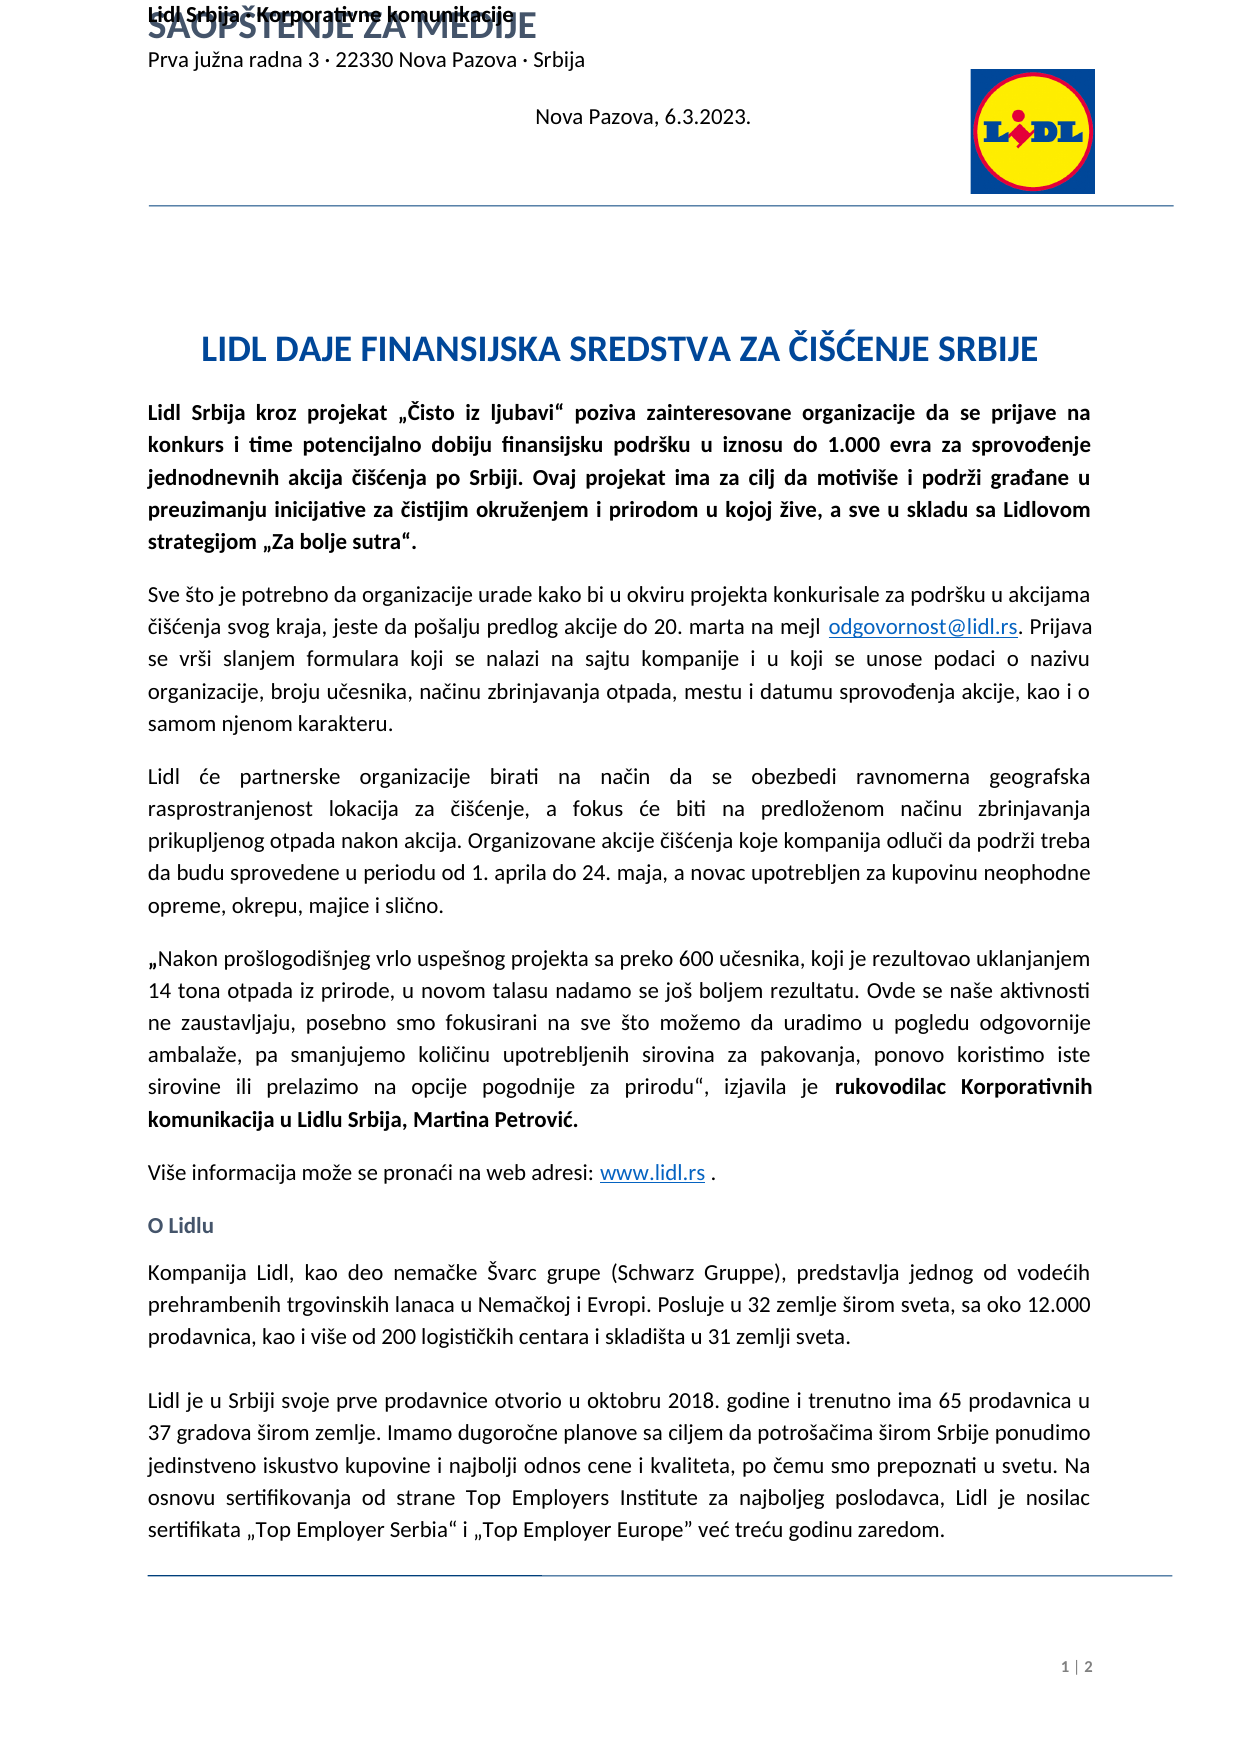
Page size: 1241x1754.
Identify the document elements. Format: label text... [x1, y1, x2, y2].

text Kompanija Lidl, kao deo nemačke Švarc grupe (Schwarz Gruppe), predstavlja jednog od vodećih prehrambenih trgovinskih lanaca u Nemačkoj i Evropi. Posluje u 32 zemlje širom sveta, sa oko 12.000 prodavnica, kao i više od 200 logističkih centara i skladišta u 31 zemlji sveta. [148, 1258, 1092, 1350]
text O Lidlu [148, 1211, 1092, 1239]
text „Nakon prošlogodišnjeg vrlo uspešnog projekta sa preko 600 učesnika, koji je rezultovao uklanjanjem 14 tona otpada iz prirode, u novom talasu nadamo se još boljem rezultatu. Ovde se naše aktivnosti ne zaustavljaju, posebno smo fokusirani na sve što možemo da uradimo u pogledu odgovornije ambalaže, pa smanjujemo količinu upotrebljenih sirovina za pakovanja, ponovo koristimo iste sirovine ili prelazimo na opcije pogodnije za prirodu“, izjavila je rukovodilac Korporativnih komunikacija u Lidlu Srbija, Martina Petrović. [148, 944, 1092, 1133]
text Lidl će partnerske organizacije birati na način da se obezbedi ravnomerna geografska rasprostranjenost lokacija za čišćenje, a fokus će biti na predloženom načinu zbrinjavanja prikupljenog otpada nakon akcija. Organizovane akcije čišćenja koje kompanija odluči da podrži treba da budu sprovedene u periodu od 1. aprila do 24. maja, a novac upotrebljen za kupovinu neophodne opreme, okrepu, majice i slično. [148, 762, 1092, 919]
text LIDL DAJE FINANSIJSKA SREDSTVA ZA ČIŠĆENJE SRBIJE [148, 325, 1092, 371]
text Lidl je u Srbiji svoje prve prodavnice otvorio u oktobru 2018. godine i trenutno ima 65 prodavnica u 37 gradova širom zemlje. Imamo dugoročne planove sa ciljem da potrošačima širom Srbije ponudimo jedinstveno iskustvo kupovine i najbolji odnos cene i kvaliteta, po čemu smo prepoznati u svetu. Na osnovu sertifikovanja od strane Top Employers Institute za najboljeg poslodavca, Lidl je nosilac sertifikata „Top Employer Serbia“ i „Top Employer Europe” već treću godinu zaredom. [148, 1386, 1092, 1543]
text Lidl Srbija kroz projekat „Čisto iz ljubavi“ poziva zainteresovane organizacije da se prijave na konkurs i time potencijalno dobiju finansijsku podršku u iznosu do 1.000 evra za sprovođenje jednodnevnih akcija čišćenja po Srbiji. Ovaj projekat ima za cilj da motiviše i podrži građane u preuzimanju inicijative za čistijim okruženjem i prirodom u kojoj žive, a sve u skladu sa Lidlovom strategijom „Za bolje sutra“. [148, 398, 1092, 555]
picture [970, 69, 1095, 194]
text Više informacija može se pronaći na web adresi: www.lidl.rs . [148, 1158, 1092, 1186]
text Sve što je potrebno da organizacije urade kako bi u okviru projekta konkurisale za podršku u akcijama čišćenja svog kraja, jeste da pošalju predlog akcije do 20. marta na mejl odgovornost@lidl.rs. Prijava se vrši slanjem formulara koji se nalazi na sajtu kompanije i u koji se unose podaci o nazivu organizacije, broju učesnika, načinu zbrinjavanja otpada, mestu i datumu sprovođenja akcije, kao i o samom njenom karakteru. [148, 580, 1092, 737]
